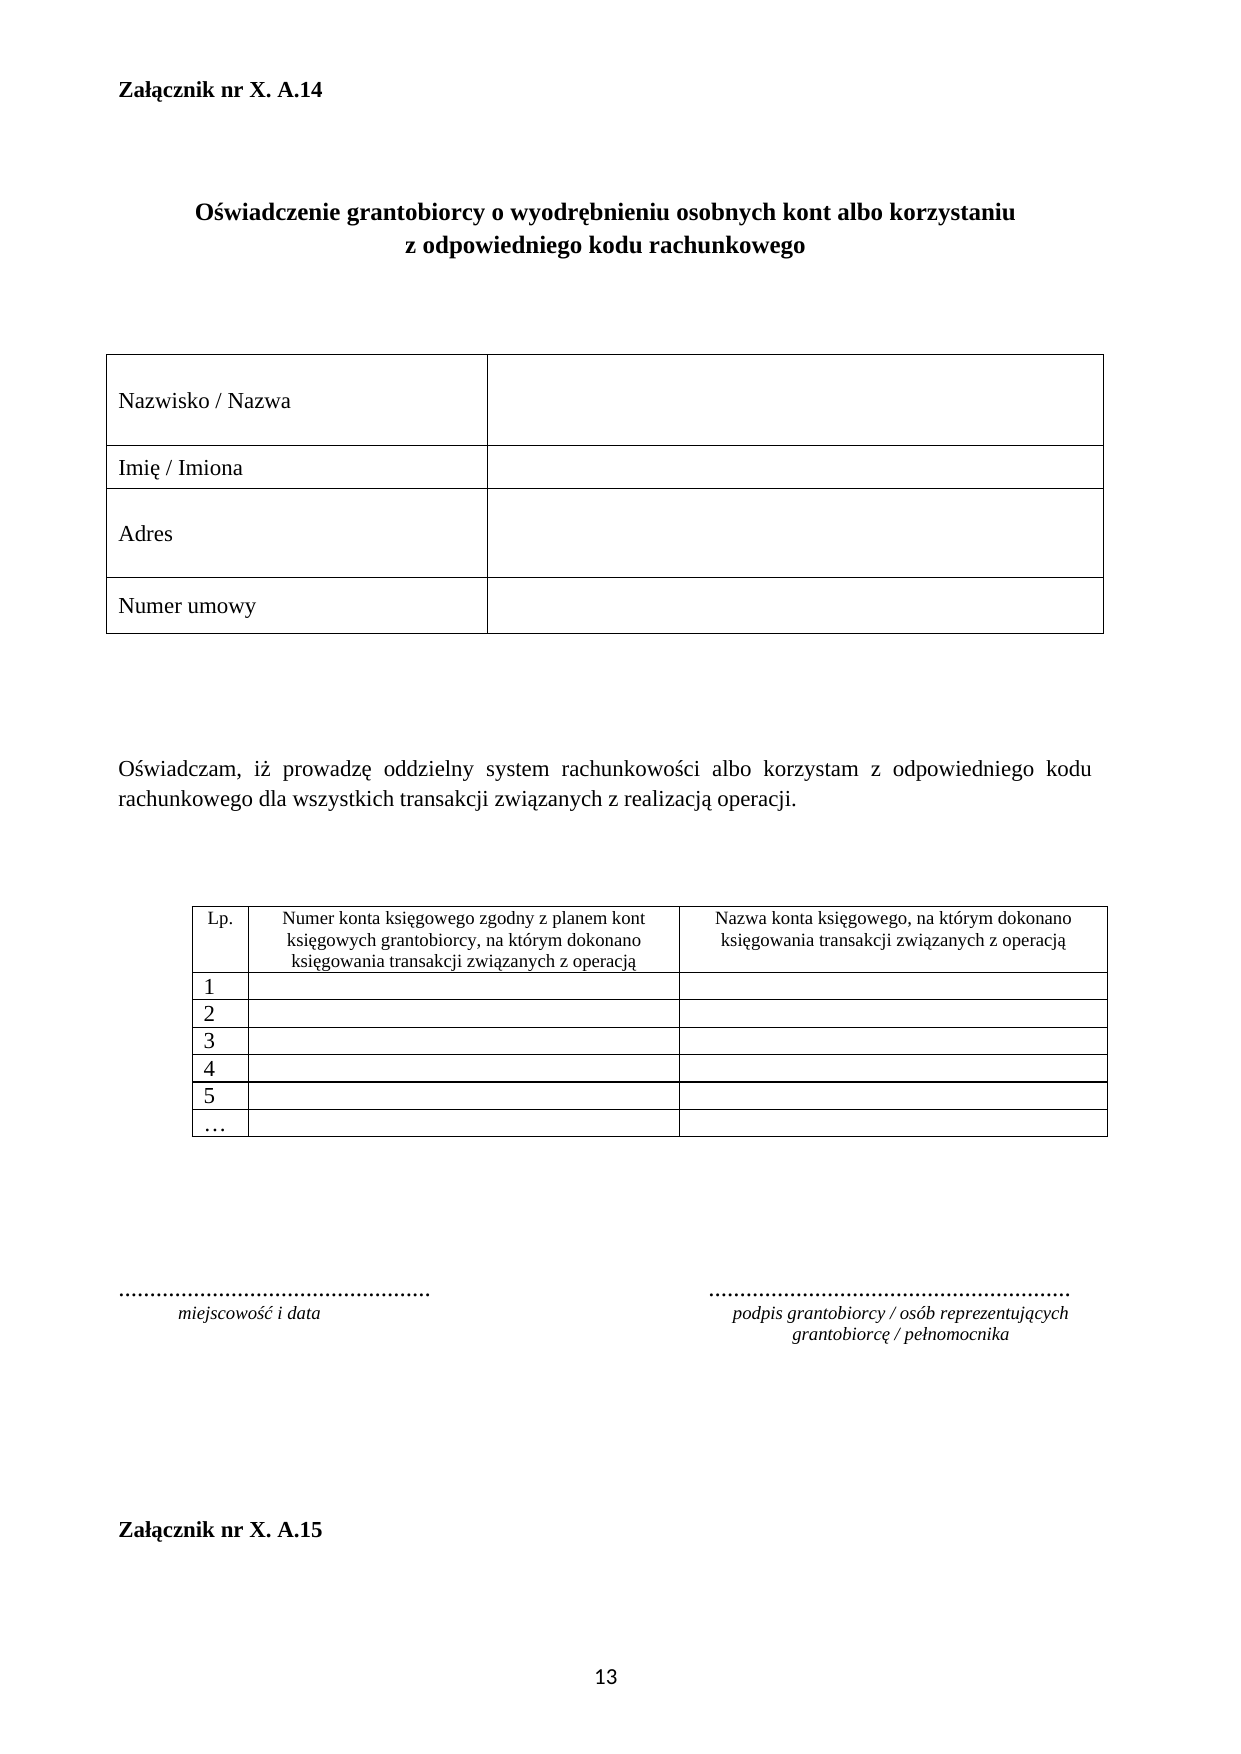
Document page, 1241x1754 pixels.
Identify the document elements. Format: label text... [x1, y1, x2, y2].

table_cell … [193, 1110, 248, 1136]
table_cell [488, 578, 1103, 633]
table_cell [249, 1083, 679, 1109]
table_header Lp. [193, 907, 248, 972]
text Załącznik nr X. A.15 [118, 1516, 1093, 1542]
table_cell [249, 1110, 679, 1136]
table_cell [680, 1055, 1107, 1081]
table_cell [249, 1028, 679, 1054]
table_cell [680, 973, 1107, 999]
table_header Nazwa konta księgowego, na którym dokonano księgowania transakcji związanych z operacją [680, 907, 1107, 972]
table_cell Adres [107, 489, 487, 577]
table_cell [249, 973, 679, 999]
table_cell 3 [193, 1028, 248, 1054]
table_cell 2 [193, 1000, 248, 1027]
text .................................................. .......................................................... [118, 1273, 1093, 1302]
table_cell [680, 1028, 1107, 1054]
text Oświadczam, iż prowadzę oddzielny system rachunkowości albo korzystam z odpowiedniego kodu rachunkowego dla wszystkich transakcji związanych z realizacją operacji. [118, 755, 1093, 812]
text miejscowość i data podpis grantobiorcy / osób reprezentujących grantobiorcę / pełnomocnika [154, 1302, 1093, 1345]
table_cell Numer umowy [107, 578, 487, 633]
table_header [488, 355, 1103, 445]
text Załącznik nr X. A.14 [118, 77, 1093, 103]
table_cell 5 [193, 1083, 248, 1109]
table_cell 4 [193, 1055, 248, 1081]
text Oświadczenie grantobiorcy o wyodrębnieniu osobnych kont albo korzystaniu z odpowiedniego kodu rachunkowego [118, 197, 1093, 259]
table_header Numer konta księgowego zgodny z planem kont księgowych grantobiorcy, na którym dokonano księgowania transakcji związanych z operacją [249, 907, 679, 972]
table_cell [680, 1000, 1107, 1027]
table_cell 1 [193, 973, 248, 999]
table_cell [680, 1110, 1107, 1136]
table_cell [488, 446, 1103, 488]
table_cell [249, 1000, 679, 1027]
table_cell [249, 1055, 679, 1081]
table_cell Imię / Imiona [107, 446, 487, 488]
table_header Nazwisko / Nazwa [107, 355, 487, 445]
table_cell [680, 1083, 1107, 1109]
table_cell [488, 489, 1103, 577]
